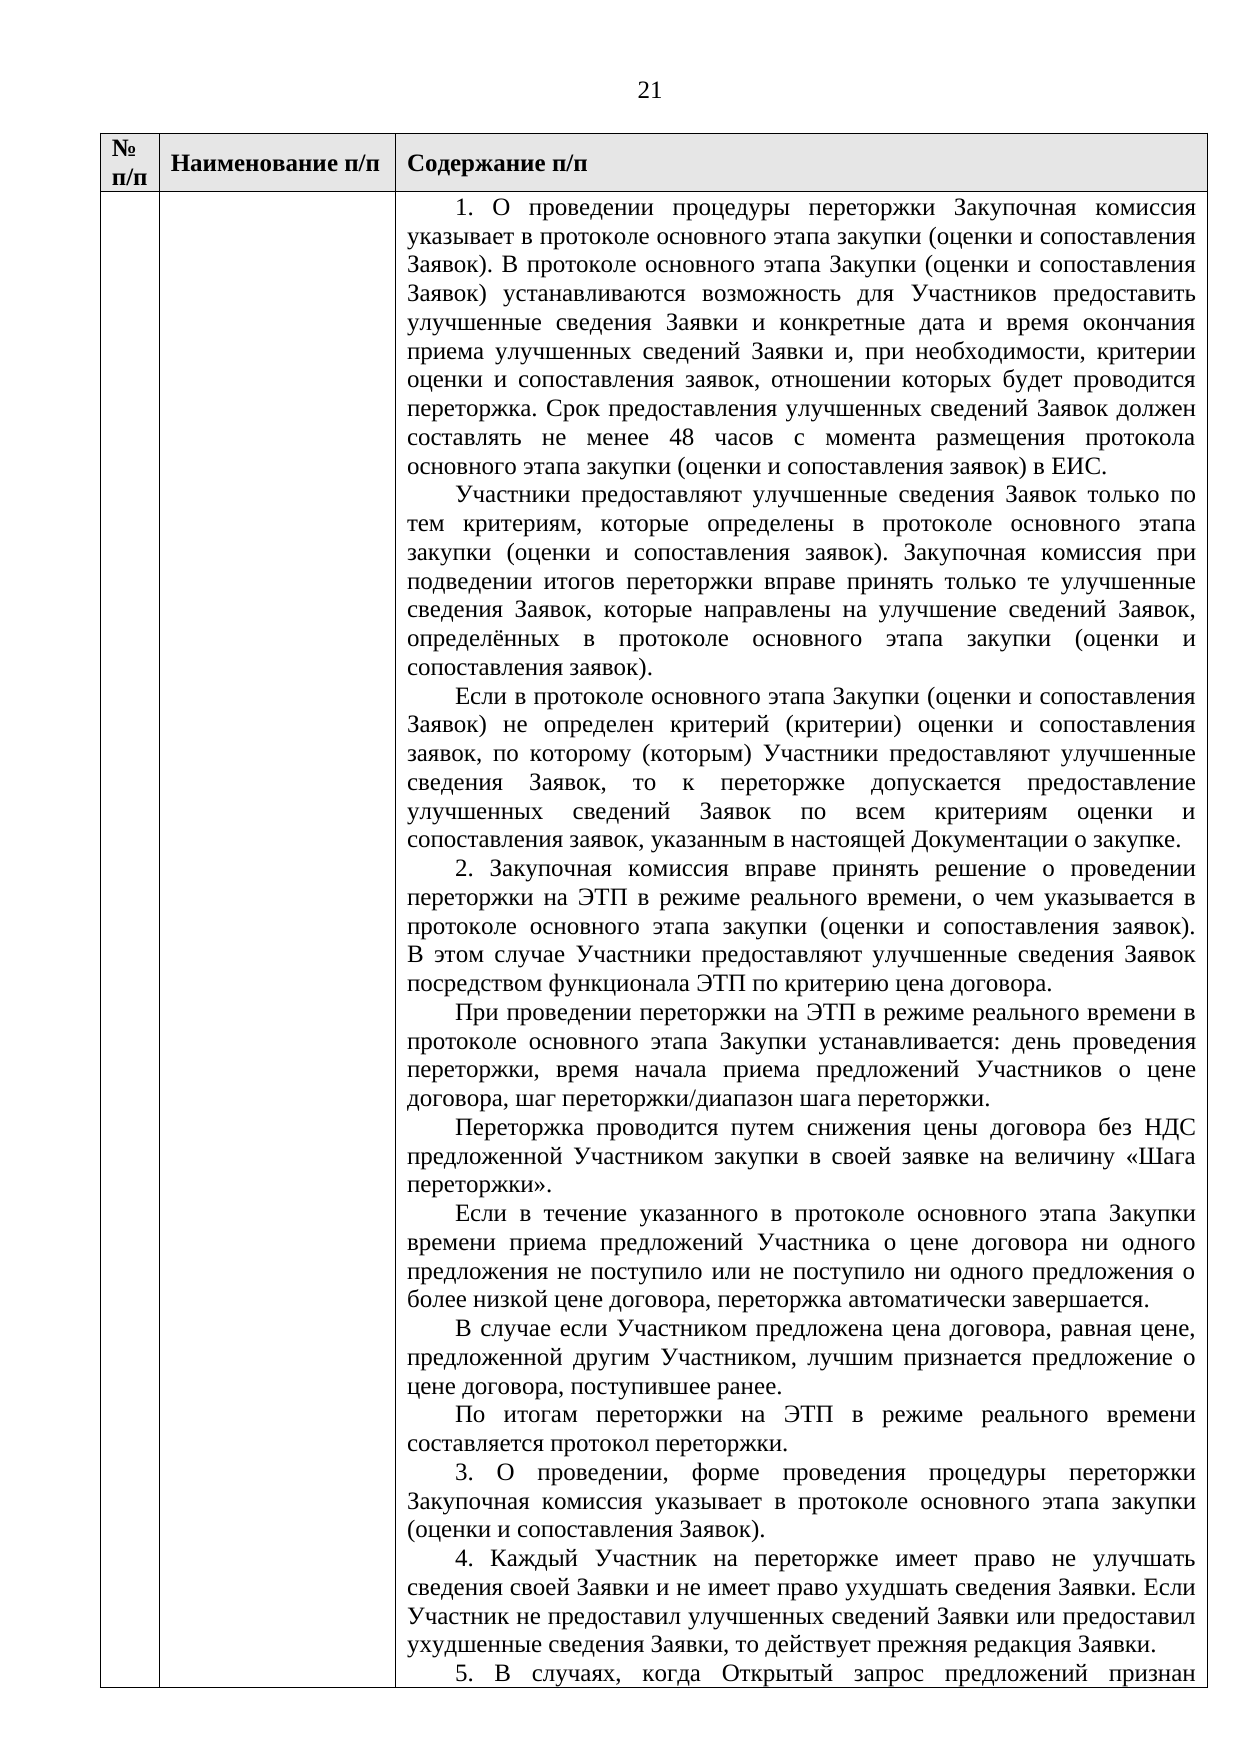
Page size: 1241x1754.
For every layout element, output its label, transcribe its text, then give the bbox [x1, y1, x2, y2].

table_cell [101, 192, 159, 1687]
table_header Наименование п/п [160, 134, 395, 191]
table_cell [396, 192, 1207, 1687]
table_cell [160, 192, 395, 1687]
table_header Содержание п/п [396, 134, 1207, 191]
table_header № п/п [101, 134, 159, 191]
